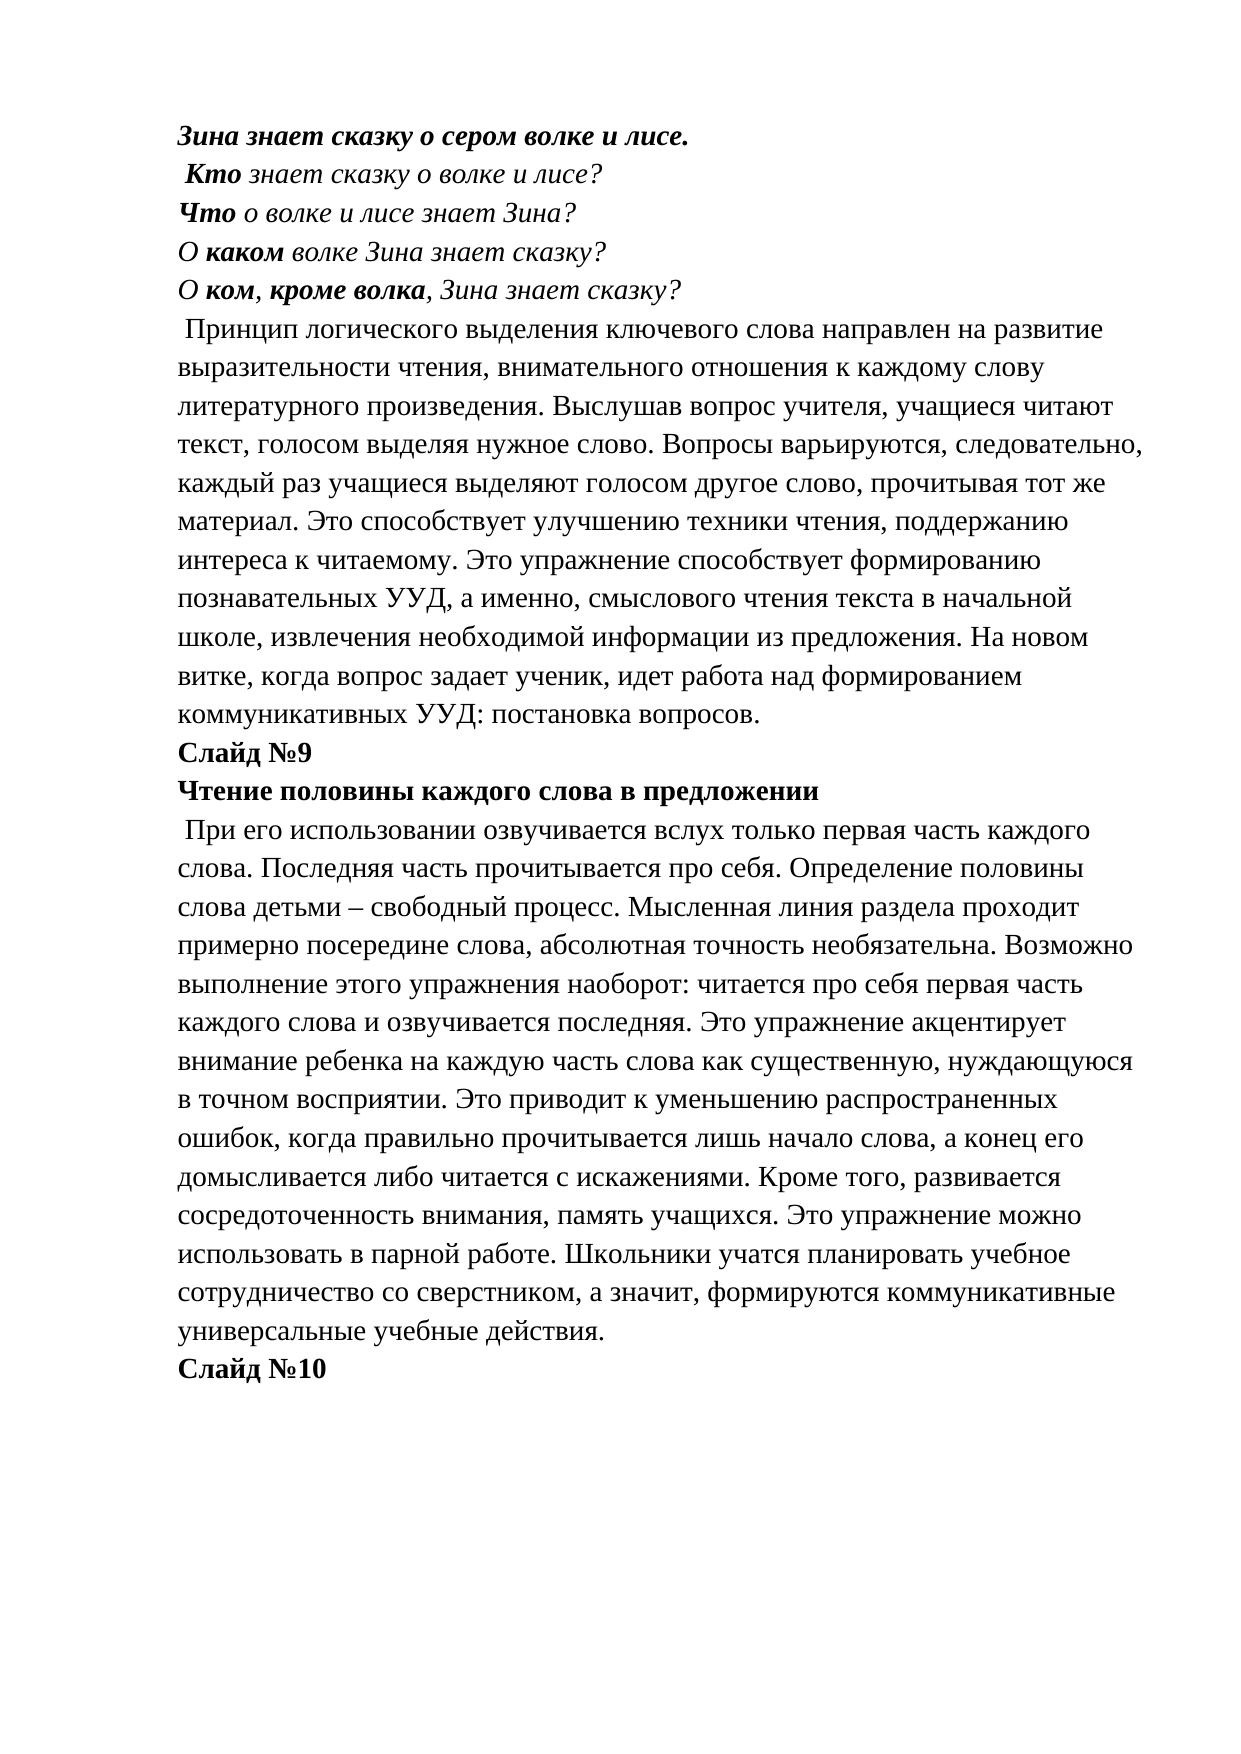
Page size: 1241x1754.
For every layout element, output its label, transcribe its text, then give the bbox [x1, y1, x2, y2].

text О каком волке Зина знает сказку? [177, 234, 1152, 267]
text При его использовании озвучивается вслух только первая часть каждого слова. Последняя часть прочитывается про себя. Определение половины слова детьми – свободный процесс. Мысленная линия раздела проходит примерно посередине слова, абсолютная точность необязательна. Возможно выполнение этого упражнения наоборот: читается про себя первая часть каждого слова и озвучивается последняя. Это упражнение акцентирует внимание ребенка на каждую часть слова как существенную, нуждающуюся в точном восприятии. Это приводит к уменьшению распространенных ошибок, когда правильно прочитывается лишь начало слова, а конец его домысливается либо читается с искажениями. Кроме того, развивается сосредоточенность внимания, память учащихся. Это упражнение можно использовать в парной работе. Школьники учатся планировать учебное сотрудничество со сверстником, а значит, формируются коммуникативные универсальные учебные действия. [177, 812, 1152, 1346]
text Зина знает сказку о сером волке и лисе. [177, 118, 1152, 152]
text Принцип логического выделения ключевого слова направлен на развитие выразительности чтения, внимательного отношения к каждому слову литературного произведения. Выслушав вопрос учителя, учащиеся читают текст, голосом выделяя нужное слово. Вопросы варьируются, следовательно, каждый раз учащиеся выделяют голосом другое слово, прочитывая тот же материал. Это способствует улучшению техники чтения, поддержанию интереса к читаемому. Это упражнение способствует формированию познавательных УУД, а именно, смыслового чтения текста в начальной школе, извлечения необходимой информации из предложения. На новом витке, когда вопрос задает ученик, идет работа над формированием коммуникативных УУД: постановка вопросов. [177, 311, 1152, 730]
text Кто знает сказку о волке и лисе? [177, 157, 1152, 190]
text Слайд №9 [177, 735, 1152, 768]
text О ком, кроме волка, Зина знает сказку? [177, 272, 1152, 306]
text Слайд №10 [177, 1351, 1152, 1385]
text Чтение половины каждого слова в предложении [177, 773, 1152, 807]
text Что о волке и лисе знает Зина? [177, 195, 1152, 229]
